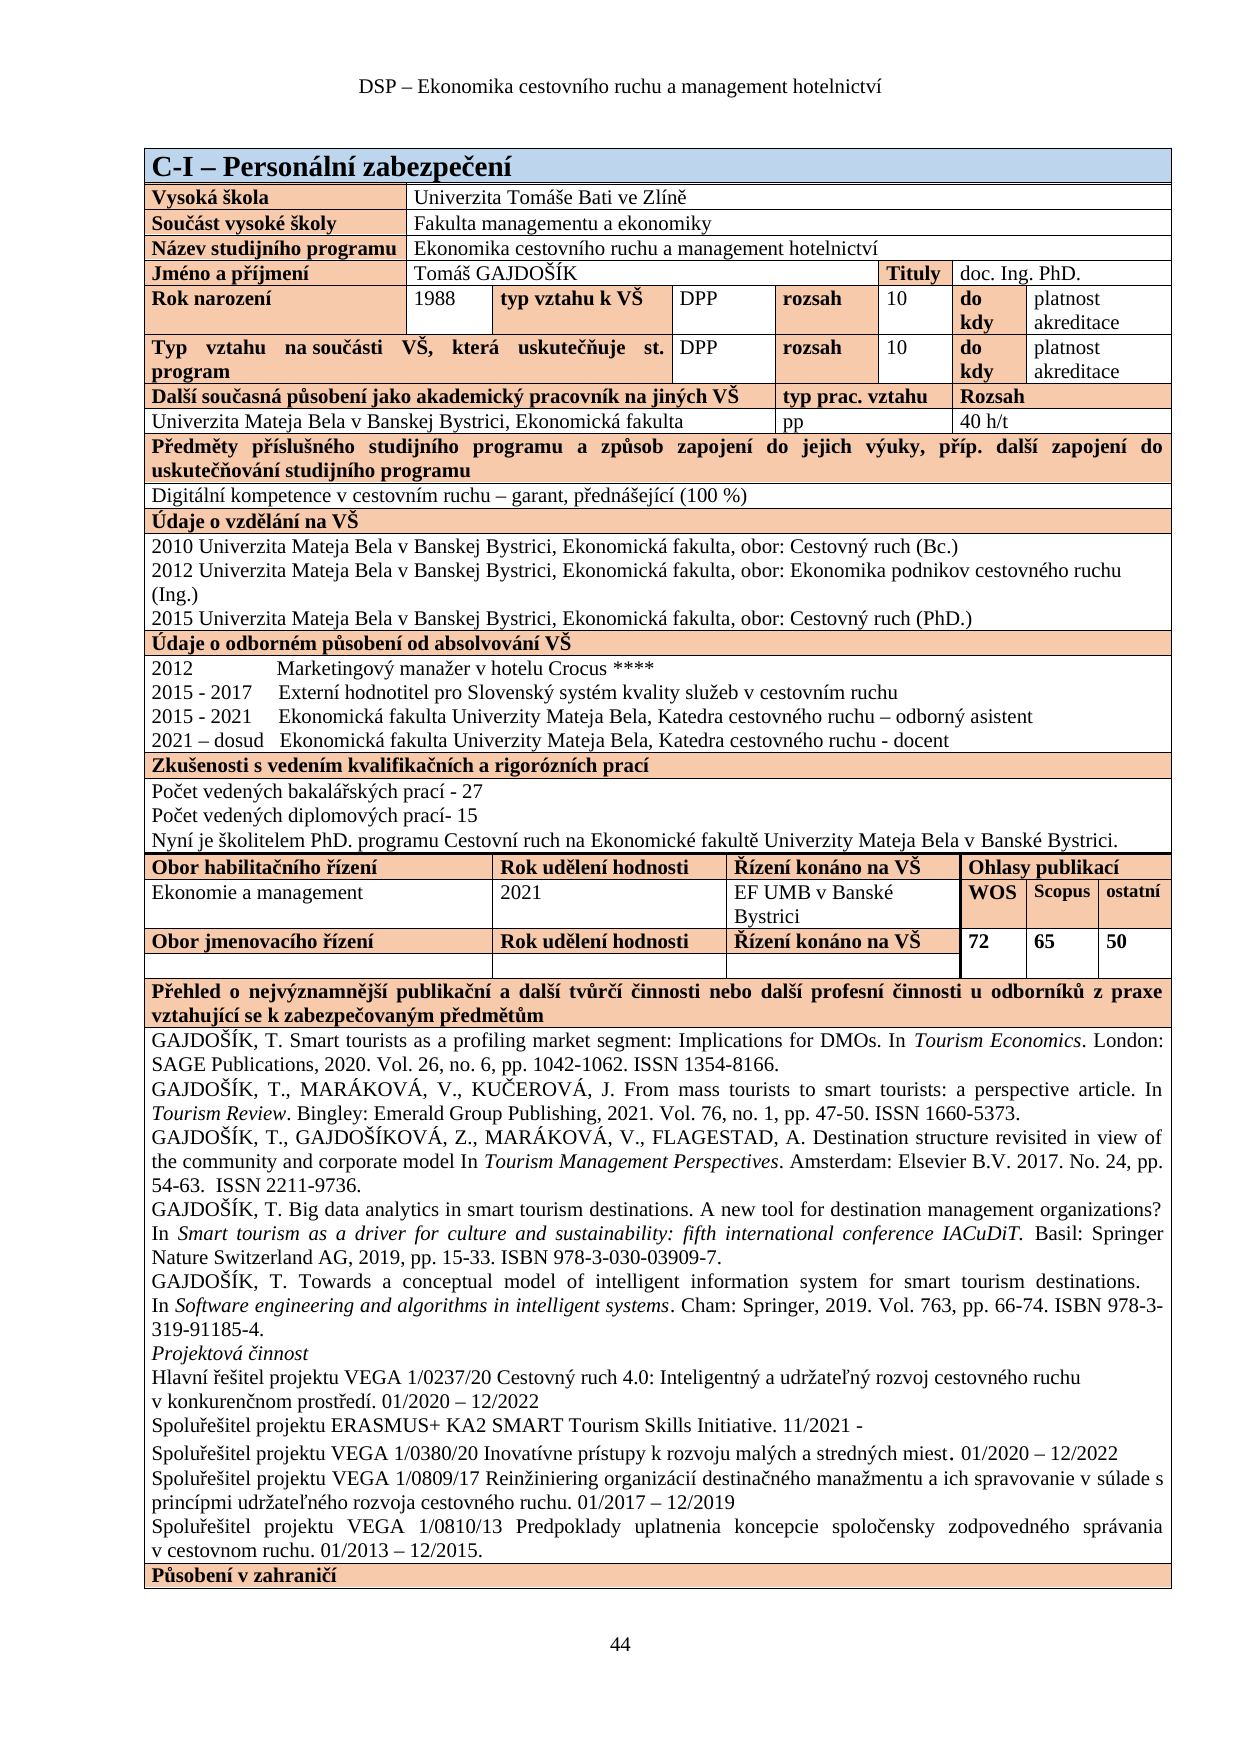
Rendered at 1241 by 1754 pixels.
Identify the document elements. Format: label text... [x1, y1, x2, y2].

table_cell typ vztahu k VŠ [493, 286, 672, 334]
table_cell Řízení konáno na VŠ [727, 929, 959, 953]
table_cell platnost akreditace [1027, 335, 1171, 383]
table_cell Fakulta managementu a ekonomiky [407, 210, 1171, 234]
table_cell platnost akreditace [1027, 286, 1171, 334]
table_cell Obor habilitačního řízení [145, 855, 492, 879]
table_cell 2010 Univerzita Mateja Bela v Banskej Bystrici, Ekonomická fakulta, obor: Cestovný ruch (Bc.) 2012 Univerzita Mateja Bela v Banskej Bystrici, Ekonomická fakulta, obor: Ekonomika podnikov cestovného ruchu (Ing.) 2015 Univerzita Mateja Bela v Banskej Bystrici, Ekonomická fakulta, obor: Cestovný ruch (PhD.) [145, 534, 1171, 630]
table_cell Digitální kompetence v cestovním ruchu – garant, přednášející (100 %) [145, 484, 1171, 507]
table_cell Přehled o nejvýznamnější publikační a další tvůrčí činnosti nebo další profesní činnosti u odborníků z praxe vztahující se k zabezpečovaným předmětům [145, 979, 1171, 1027]
table_cell GAJDOŠÍK, T. Smart tourists as a profiling market segment: Implications for DMOs. In Tourism Economics. London: SAGE Publications, 2020. Vol. 26, no. 6, pp. 1042-1062. ISSN 1354-8166. GAJDOŠÍK, T., MARÁKOVÁ, V., KUČEROVÁ, J. From mass tourists to smart tourists: a perspective article. In Tourism Review. Bingley: Emerald Group Publishing, 2021. Vol. 76, no. 1, pp. 47-50. ISSN 1660-5373. GAJDOŠÍK, T., GAJDOŠÍKOVÁ, Z., MARÁKOVÁ, V., FLAGESTAD, A. Destination structure revisited in view of the community and corporate model In Tourism Management Perspectives. Amsterdam: Elsevier B.V. 2017. No. 24, pp. 54-63. ISSN 2211-9736. GAJDOŠÍK, T. Big data analytics in smart tourism destinations. A new tool for destination management organizations? In Smart tourism as a driver for culture and sustainability: fifth international conference IACuDiT. Basil: Springer Nature Switzerland AG, 2019, pp. 15-33. ISBN 978-3-030-03909-7. GAJDOŠÍK, T. Towards a conceptual model of intelligent information system for smart tourism destinations. In Software engineering and algorithms in intelligent systems. Cham: Springer, 2019. Vol. 763, pp. 66-74. ISBN 978-3-319-91185-4. Projektová činnost Hlavní řešitel projektu VEGA 1/0237/20 Cestovný ruch 4.0: Inteligentný a udržateľný rozvoj cestovného ruchu v konkurenčnom prostředí. 01/2020 – 12/2022 Spoluřešitel projektu ERASMUS+ KA2 SMART Tourism Skills Initiative. 11/2021 - Spoluřešitel projektu VEGA 1/0380/20 Inovatívne prístupy k rozvoju malých a stredných miest. 01/2020 – 12/2022 Spoluřešitel projektu VEGA 1/0809/17 Reinžiniering organizácií destinačného manažmentu a ich spravovanie v súlade s princípmi udržateľného rozvoja cestovného ruchu. 01/2017 – 12/2019 Spoluřešitel projektu VEGA 1/0810/13 Predpoklady uplatnenia koncepcie spoločensky zodpovedného správania v cestovnom ruchu. 01/2013 – 12/2015. [145, 1028, 1171, 1562]
table_cell Rok narození [145, 286, 406, 334]
table_cell WOS [962, 880, 1026, 928]
table_cell Součást vysoké školy [145, 210, 406, 234]
table_cell typ prac. vztahu [776, 384, 952, 408]
table_cell Údaje o odborném působení od absolvování VŠ [145, 631, 1171, 655]
table_cell [493, 954, 726, 978]
table_cell DPP [673, 286, 775, 334]
table_cell 40 h/t [953, 409, 1171, 433]
table_cell do kdy [953, 335, 1026, 383]
table_cell Ekonomika cestovního ruchu a management hotelnictví [407, 236, 1171, 259]
table_cell rozsah [776, 335, 878, 383]
table_cell DPP [673, 335, 775, 383]
table_cell 2012 Marketingový manažer v hotelu Crocus **** 2015 - 2017 Externí hodnotitel pro Slovenský systém kvality služeb v cestovním ruchu 2015 - 2021 Ekonomická fakulta Univerzity Mateja Bela, Katedra cestovného ruchu – odborný asistent 2021 – dosud Ekonomická fakulta Univerzity Mateja Bela, Katedra cestovného ruchu - docent [145, 656, 1171, 752]
table_cell 72 [962, 929, 1026, 978]
table_cell Ekonomie a management [145, 880, 492, 928]
table_header C-I – Personální zabezpečení [145, 149, 1171, 182]
table_cell 65 [1027, 929, 1098, 978]
table_cell do kdy [953, 286, 1026, 334]
table_cell Zkušenosti s vedením kvalifikačních a rigorózních prací [145, 753, 1171, 778]
table_cell Vysoká škola [145, 185, 406, 209]
table_cell Údaje o vzdělání na VŠ [145, 509, 1171, 533]
table_cell 50 [1099, 929, 1171, 978]
table_cell [727, 954, 959, 978]
table_cell Působení v zahraničí [145, 1564, 1171, 1587]
table_cell 2021 [493, 880, 726, 928]
table_cell Obor jmenovacího řízení [145, 929, 492, 953]
table_cell Předměty příslušného studijního programu a způsob zapojení do jejich výuky, příp. další zapojení do uskutečňování studijního programu [145, 434, 1171, 482]
table_cell Tomáš GAJDOŠÍK [407, 261, 878, 285]
table_cell [145, 954, 492, 978]
table_cell 10 [879, 286, 952, 334]
table_cell Scopus [1027, 880, 1098, 928]
table_cell Jméno a příjmení [145, 261, 406, 285]
table_cell 1988 [407, 286, 492, 334]
table_cell 10 [879, 335, 952, 383]
table_cell Univerzita Tomáše Bati ve Zlíně [407, 185, 1171, 209]
table_cell Tituly [879, 261, 952, 285]
table_cell rozsah [776, 286, 878, 334]
table_cell Počet vedených bakalářských prací - 27 Počet vedených diplomových prací- 15 Nyní je školitelem PhD. programu Cestovní ruch na Ekonomické fakultě Univerzity Mateja Bela v Banské Bystrici. [145, 779, 1171, 852]
table_cell EF UMB v Banské Bystrici [727, 880, 959, 928]
table_cell pp [776, 409, 952, 433]
table_cell Typ vztahu na součásti VŠ, která uskutečňuje st. program [145, 335, 672, 383]
table_cell Další současná působení jako akademický pracovník na jiných VŠ [145, 384, 775, 408]
table_cell Rok udělení hodnosti [493, 855, 726, 879]
table_cell Rok udělení hodnosti [493, 929, 726, 953]
table_cell Řízení konáno na VŠ [727, 855, 959, 879]
table_cell Rozsah [953, 384, 1171, 408]
table_cell doc. Ing. PhD. [953, 261, 1171, 285]
table_cell Univerzita Mateja Bela v Banskej Bystrici, Ekonomická fakulta [145, 409, 775, 433]
table_cell ostatní [1099, 880, 1171, 928]
table_cell Ohlasy publikací [962, 855, 1171, 879]
table_cell Název studijního programu [145, 236, 406, 259]
